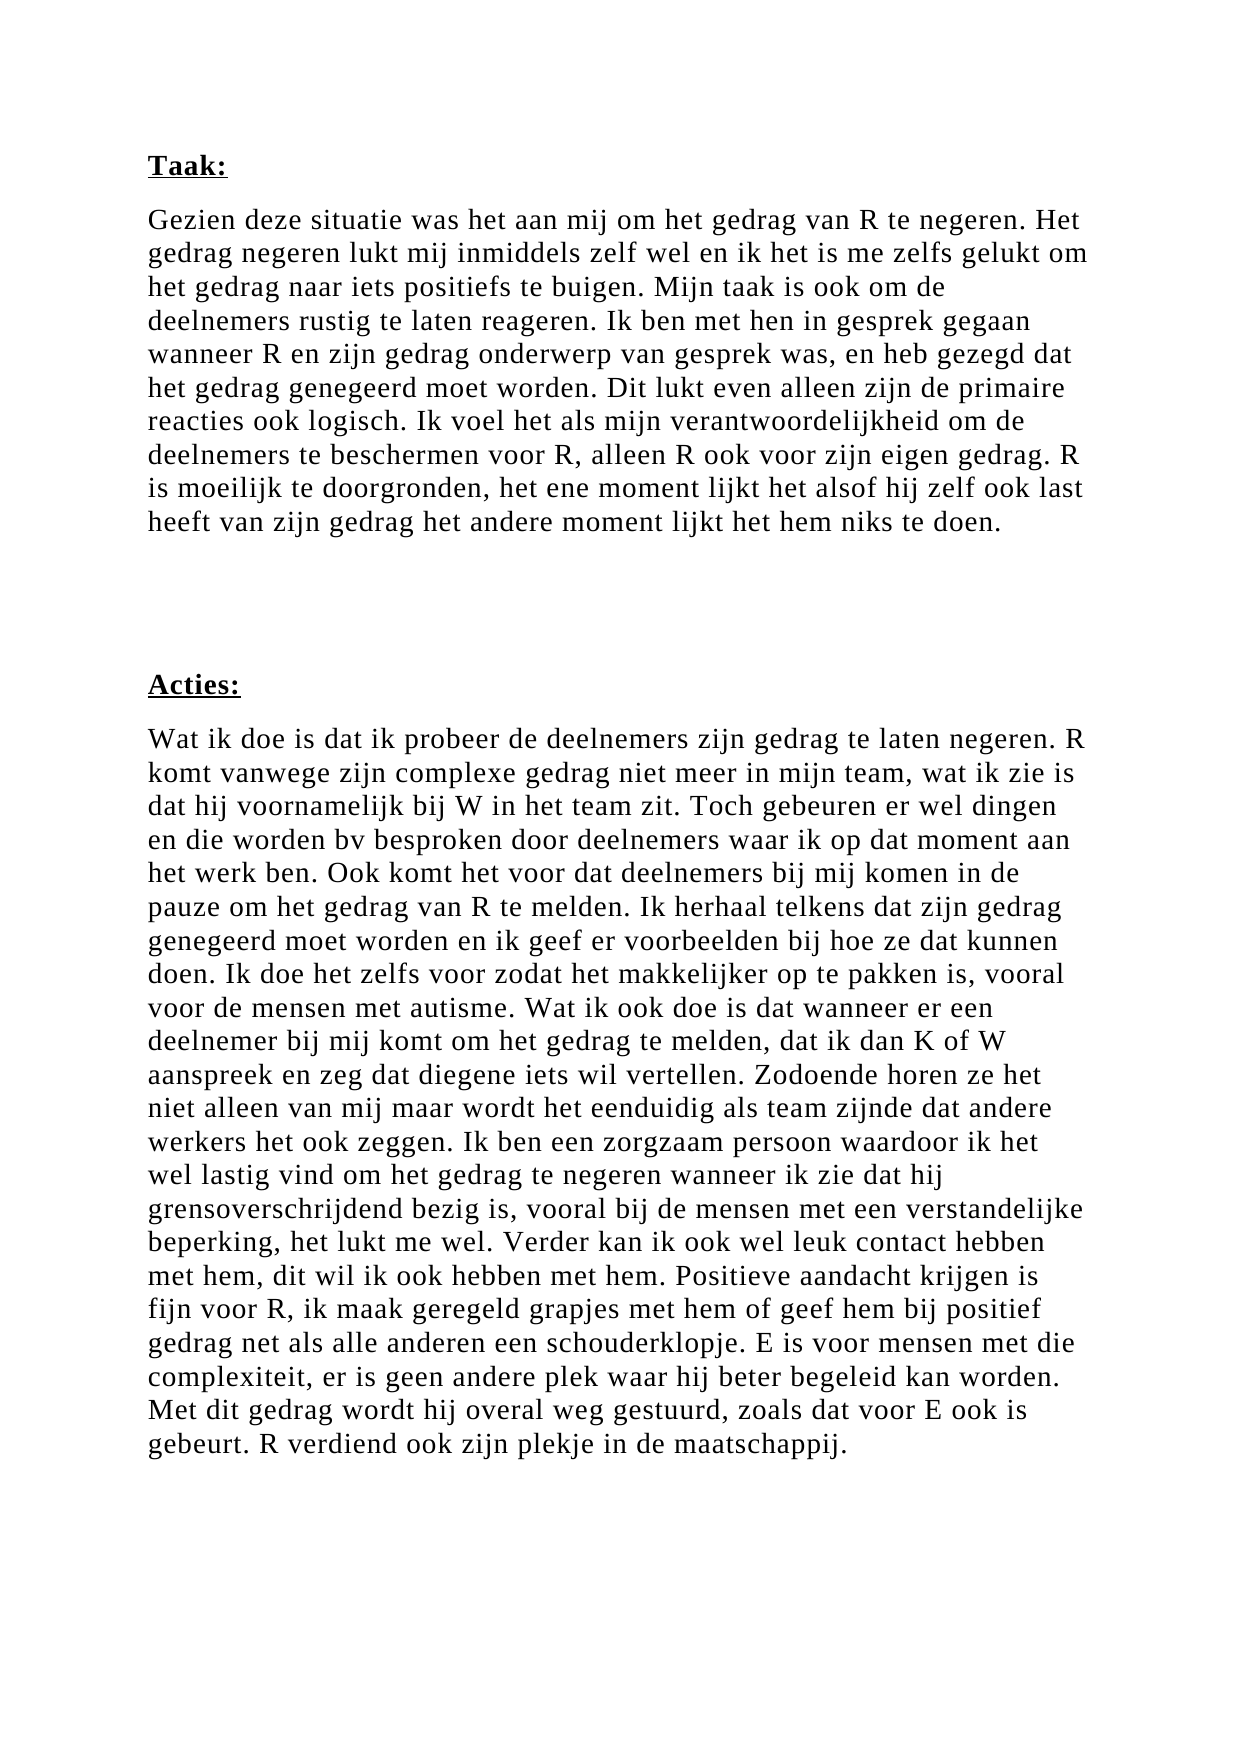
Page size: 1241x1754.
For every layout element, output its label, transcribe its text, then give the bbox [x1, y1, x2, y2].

text Wat ik doe is dat ik probeer de deelnemers zijn gedrag te laten negeren. R komt vanwege zijn complexe gedrag niet meer in mijn team, wat ik zie is dat hij voornamelijk bij W in het team zit. Toch gebeuren er wel dingen en die worden bv besproken door deelnemers waar ik op dat moment aan het werk ben. Ook komt het voor dat deelnemers bij mij komen in de pauze om het gedrag van R te melden. Ik herhaal telkens dat zijn gedrag genegeerd moet worden en ik geef er voorbeelden bij hoe ze dat kunnen doen. Ik doe het zelfs voor zodat het makkelijker op te pakken is, vooral voor de mensen met autisme. Wat ik ook doe is dat wanneer er een deelnemer bij mij komt om het gedrag te melden, dat ik dan K of W aanspreek en zeg dat diegene iets wil vertellen. Zodoende horen ze het niet alleen van mij maar wordt het eenduidig als team zijnde dat andere werkers het ook zeggen. Ik ben een zorgzaam persoon waardoor ik het wel lastig vind om het gedrag te negeren wanneer ik zie dat hij grensoverschrijdend bezig is, vooral bij de mensen met een verstandelijke beperking, het lukt me wel. Verder kan ik ook wel leuk contact hebben met hem, dit wil ik ook hebben met hem. Positieve aandacht krijgen is fijn voor R, ik maak geregeld grapjes met hem of geef hem bij positief gedrag net als alle anderen een schouderklopje. E is voor mensen met die complexiteit, er is geen andere plek waar hij beter begeleid kan worden. Met dit gedrag wordt hij overal weg gestuurd, zoals dat voor E ook is gebeurt. R verdiend ook zijn plekje in de maatschappij. [148, 721, 1093, 1459]
text Acties: [148, 667, 1093, 701]
text Gezien deze situatie was het aan mij om het gedrag van R te negeren. Het gedrag negeren lukt mij inmiddels zelf wel en ik het is me zelfs gelukt om het gedrag naar iets positiefs te buigen. Mijn taak is ook om de deelnemers rustig te laten reageren. Ik ben met hen in gesprek gegaan wanneer R en zijn gedrag onderwerp van gesprek was, en heb gezegd dat het gedrag genegeerd moet worden. Dit lukt even alleen zijn de primaire reacties ook logisch. Ik voel het als mijn verantwoordelijkheid om de deelnemers te beschermen voor R, alleen R ook voor zijn eigen gedrag. R is moeilijk te doorgronden, het ene moment lijkt het alsof hij zelf ook last heeft van zijn gedrag het andere moment lijkt het hem niks te doen. [148, 202, 1093, 537]
text Taak: [148, 148, 1093, 181]
